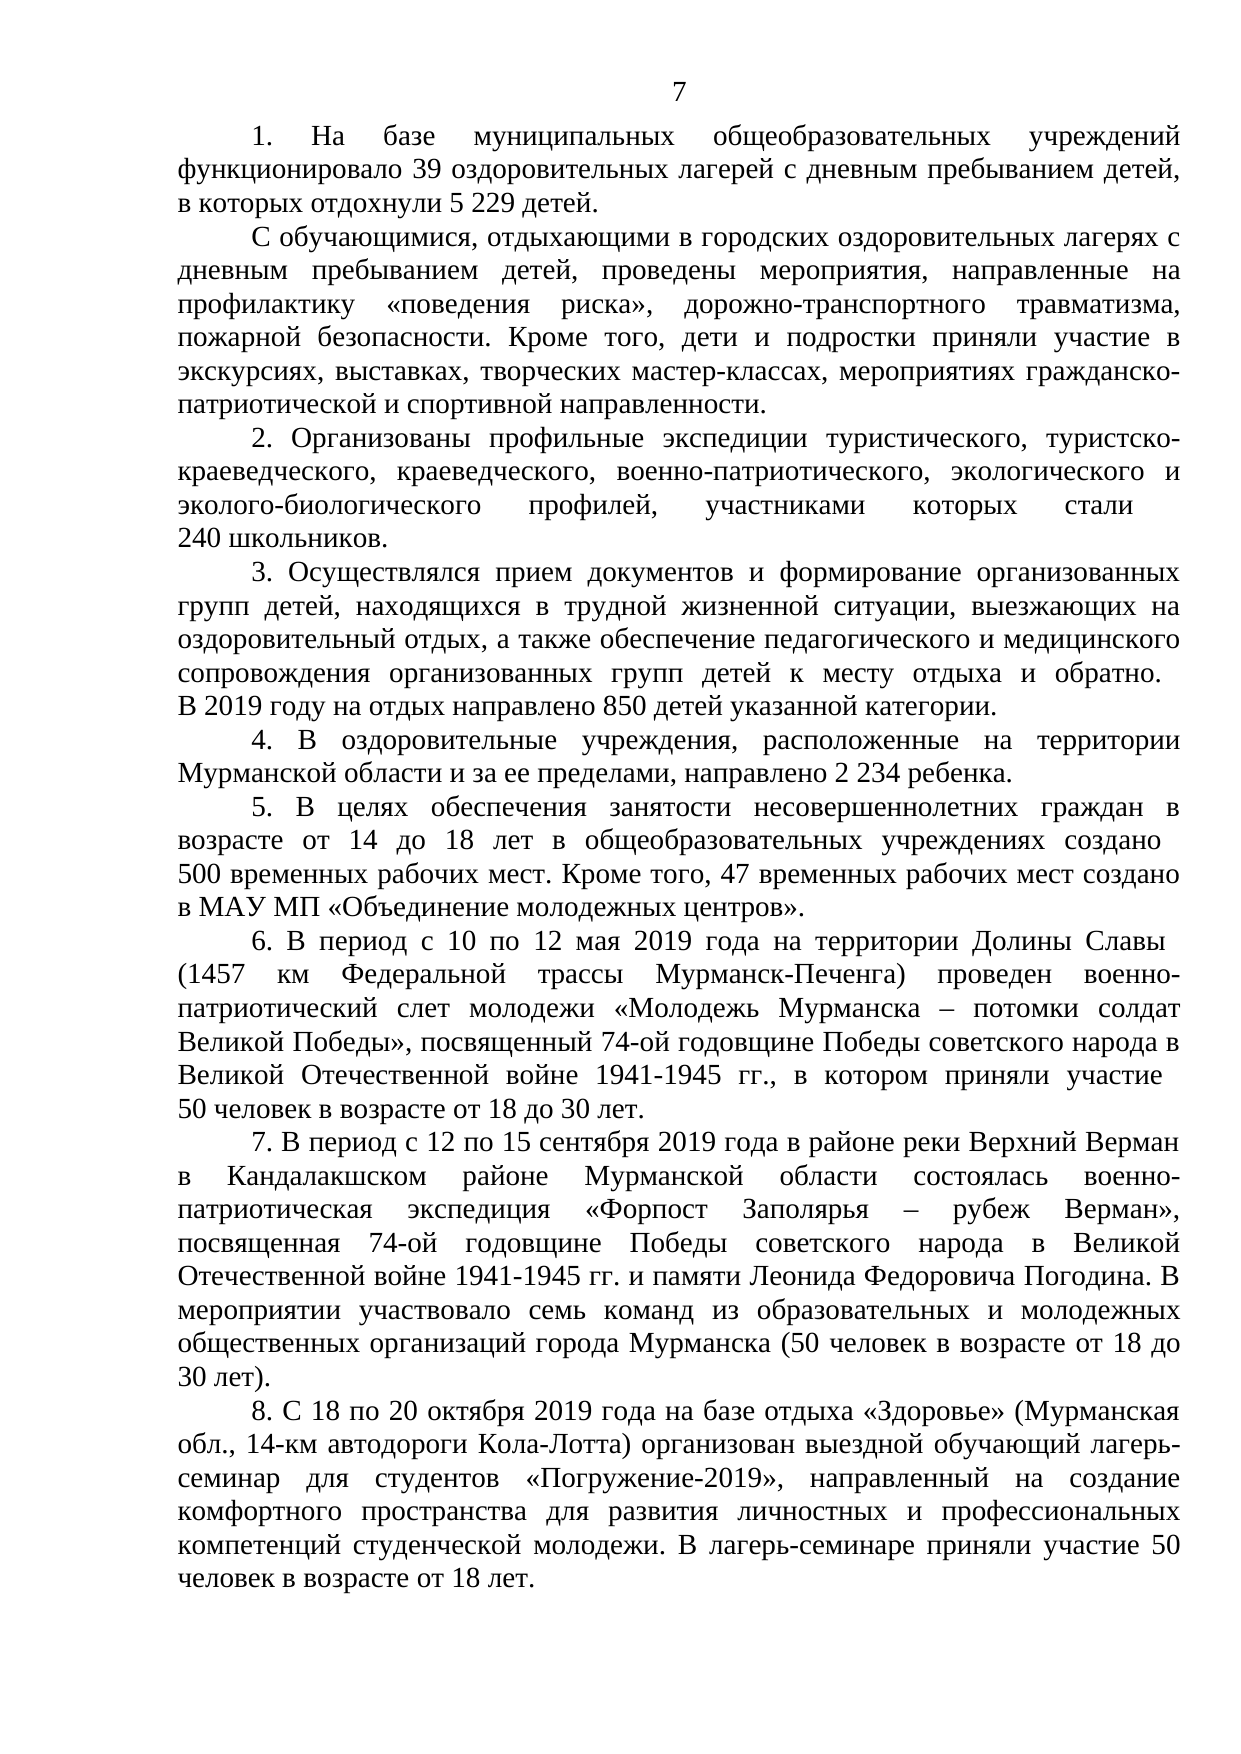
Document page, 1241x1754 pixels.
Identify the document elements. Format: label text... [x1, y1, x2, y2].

text 2. Организованы профильные экспедиции туристического, туристско-краеведческого, краеведческого, военно-патриотического, экологического и эколого-биологического профилей, участниками которых стали 240 школьников. [177, 420, 1181, 554]
text 6. В период с 10 по 12 мая 2019 года на территории Долины Славы (1457 км Федеральной трассы Мурманск-Печенга) проведен военно-патриотический слет молодежи «Молодежь Мурманска – потомки солдат Великой Победы», посвященный 74-ой годовщине Победы советского народа в Великой Отечественной войне 1941-1945 гг., в котором приняли участие 50 человек в возрасте от 18 до 30 лет. [177, 923, 1181, 1124]
text 1. На базе муниципальных общеобразовательных учреждений функционировало 39 оздоровительных лагерей с дневным пребыванием детей, в которых отдохнули 5 229 детей. [177, 118, 1181, 219]
text 8. С 18 по 20 октября 2019 года на базе отдыха «Здоровье» (Мурманская обл., 14-км автодороги Кола-Лотта) организован выездной обучающий лагерь-семинар для студентов «Погружение-2019», направленный на создание комфортного пространства для развития личностных и профессиональных компетенций студенческой молодежи. В лагерь-семинаре приняли участие 50 человек в возрасте от 18 лет. [177, 1393, 1181, 1594]
text 7. В период с 12 по 15 сентября 2019 года в районе реки Верхний Верман в Кандалакшском районе Мурманской области состоялась военно-патриотическая экспедиция «Форпост Заполярья – рубеж Верман», посвященная 74-ой годовщине Победы советского народа в Великой Отечественной войне 1941-1945 гг. и памяти Леонида Федоровича Погодина. В мероприятии участвовало семь команд из образовательных и молодежных общественных организаций города Мурманска (50 человек в возрасте от 18 до 30 лет). [177, 1124, 1181, 1393]
text 4. В оздоровительные учреждения, расположенные на территории Мурманской области и за ее пределами, направлено 2 234 ребенка. [177, 722, 1181, 789]
text 3. Осуществлялся прием документов и формирование организованных групп детей, находящихся в трудной жизненной ситуации, выезжающих на оздоровительный отдых, а также обеспечение педагогического и медицинского сопровождения организованных групп детей к месту отдыха и обратно. В 2019 году на отдых направлено 850 детей указанной категории. [177, 554, 1181, 722]
text 5. В целях обеспечения занятости несовершеннолетних граждан в возрасте от 14 до 18 лет в общеобразовательных учреждениях создано 500 временных рабочих мест. Кроме того, 47 временных рабочих мест создано в МАУ МП «Объединение молодежных центров». [177, 789, 1181, 923]
text С обучающимися, отдыхающими в городских оздоровительных лагерях с дневным пребыванием детей, проведены мероприятия, направленные на профилактику «поведения риска», дорожно-транспортного травматизма, пожарной безопасности. Кроме того, дети и подростки приняли участие в экскурсиях, выставках, творческих мастер-классах, мероприятиях гражданско-патриотической и спортивной направленности. [177, 219, 1181, 420]
